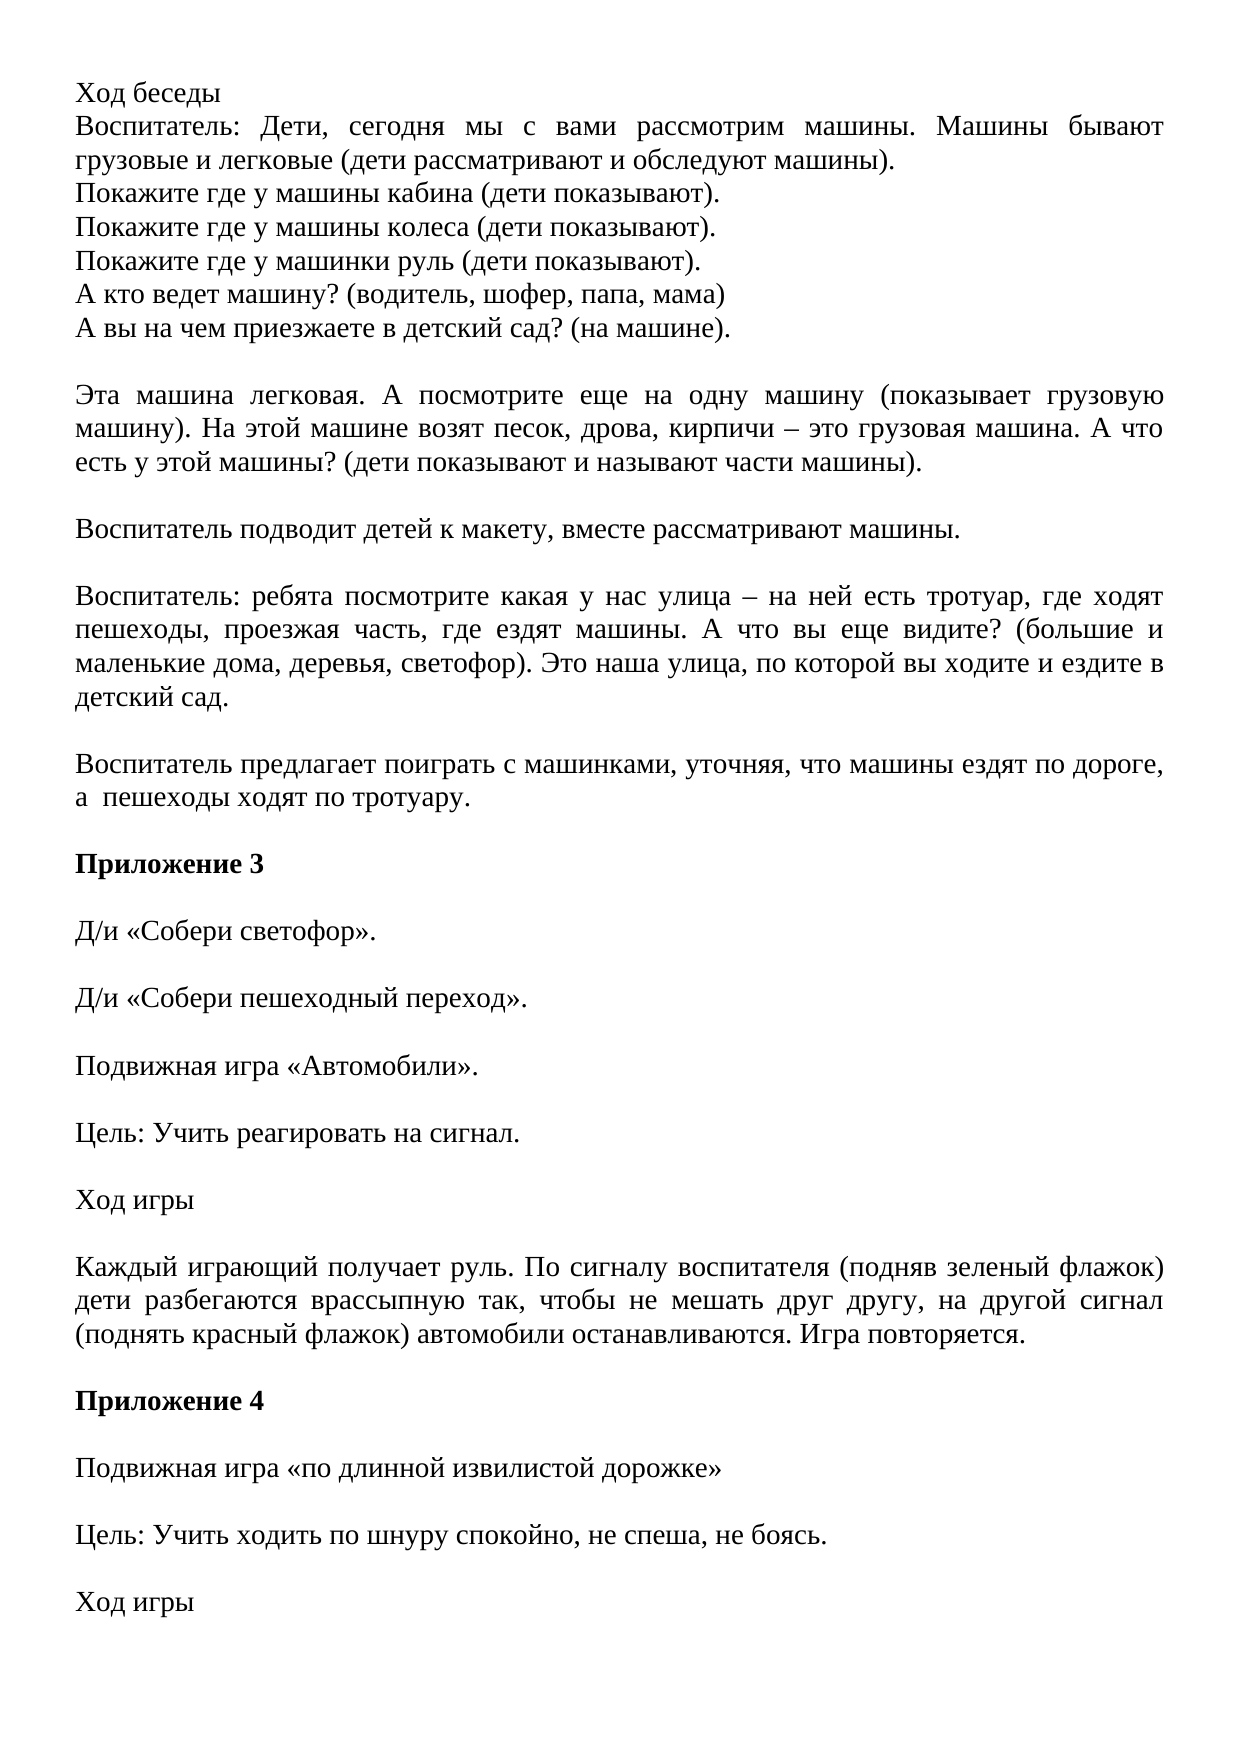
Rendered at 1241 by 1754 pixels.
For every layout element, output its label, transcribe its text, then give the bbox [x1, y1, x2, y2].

text Д/и «Собери пешеходный переход». [75, 981, 1165, 1014]
text Покажите где у машинки руль (дети показывают). [75, 243, 1165, 276]
text Приложение 3 [75, 846, 1165, 880]
text А вы на чем приезжаете в детский сад? (на машине). [75, 310, 1165, 343]
text Каждый играющий получает руль. По сигналу воспитателя (подняв зеленый флажок) дети разбегаются врассыпную так, чтобы не мешать друг другу, на другой сигнал (поднять красный флажок) автомобили останавливаются. Игра повторяется. [75, 1249, 1165, 1349]
text А кто ведет машину? (водитель, шофер, папа, мама) [75, 276, 1165, 310]
text Подвижная игра «по длинной извилистой дорожке» [75, 1450, 1165, 1484]
text Воспитатель: Дети, сегодня мы с вами рассмотрим машины. Машины бывают грузовые и легковые (дети рассматривают и обследуют машины). [75, 108, 1165, 176]
text Приложение 4 [75, 1383, 1165, 1417]
text Ход беседы [75, 75, 1165, 108]
text Цель: Учить ходить по шнуру спокойно, не спеша, не боясь. [75, 1517, 1165, 1551]
text Эта машина легковая. А посмотрите еще на одну машину (показывает грузовую машину). На этой машине возят песок, дрова, кирпичи – это грузовая машина. А что есть у этой машины? (дети показывают и называют части машины). [75, 377, 1165, 477]
text Цель: Учить реагировать на сигнал. [75, 1115, 1165, 1148]
text Воспитатель: ребята посмотрите какая у нас улица – на ней есть тротуар, где ходят пешеходы, проезжая часть, где ездят машины. А что вы еще видите? (большие и маленькие дома, деревья, светофор). Это наша улица, по которой вы ходите и ездите в детский сад. [75, 578, 1165, 712]
text Воспитатель подводит детей к макету, вместе рассматривают машины. [75, 511, 1165, 544]
text Д/и «Собери светофор». [75, 913, 1165, 947]
text Покажите где у машины колеса (дети показывают). [75, 209, 1165, 243]
text Ход игры [75, 1182, 1165, 1215]
text Подвижная игра «Автомобили». [75, 1048, 1165, 1081]
text Ход игры [75, 1584, 1165, 1618]
text Покажите где у машины кабина (дети показывают). [75, 176, 1165, 209]
text Воспитатель предлагает поиграть с машинками, уточняя, что машины ездят по дороге, а пешеходы ходят по тротуару. [75, 746, 1165, 813]
